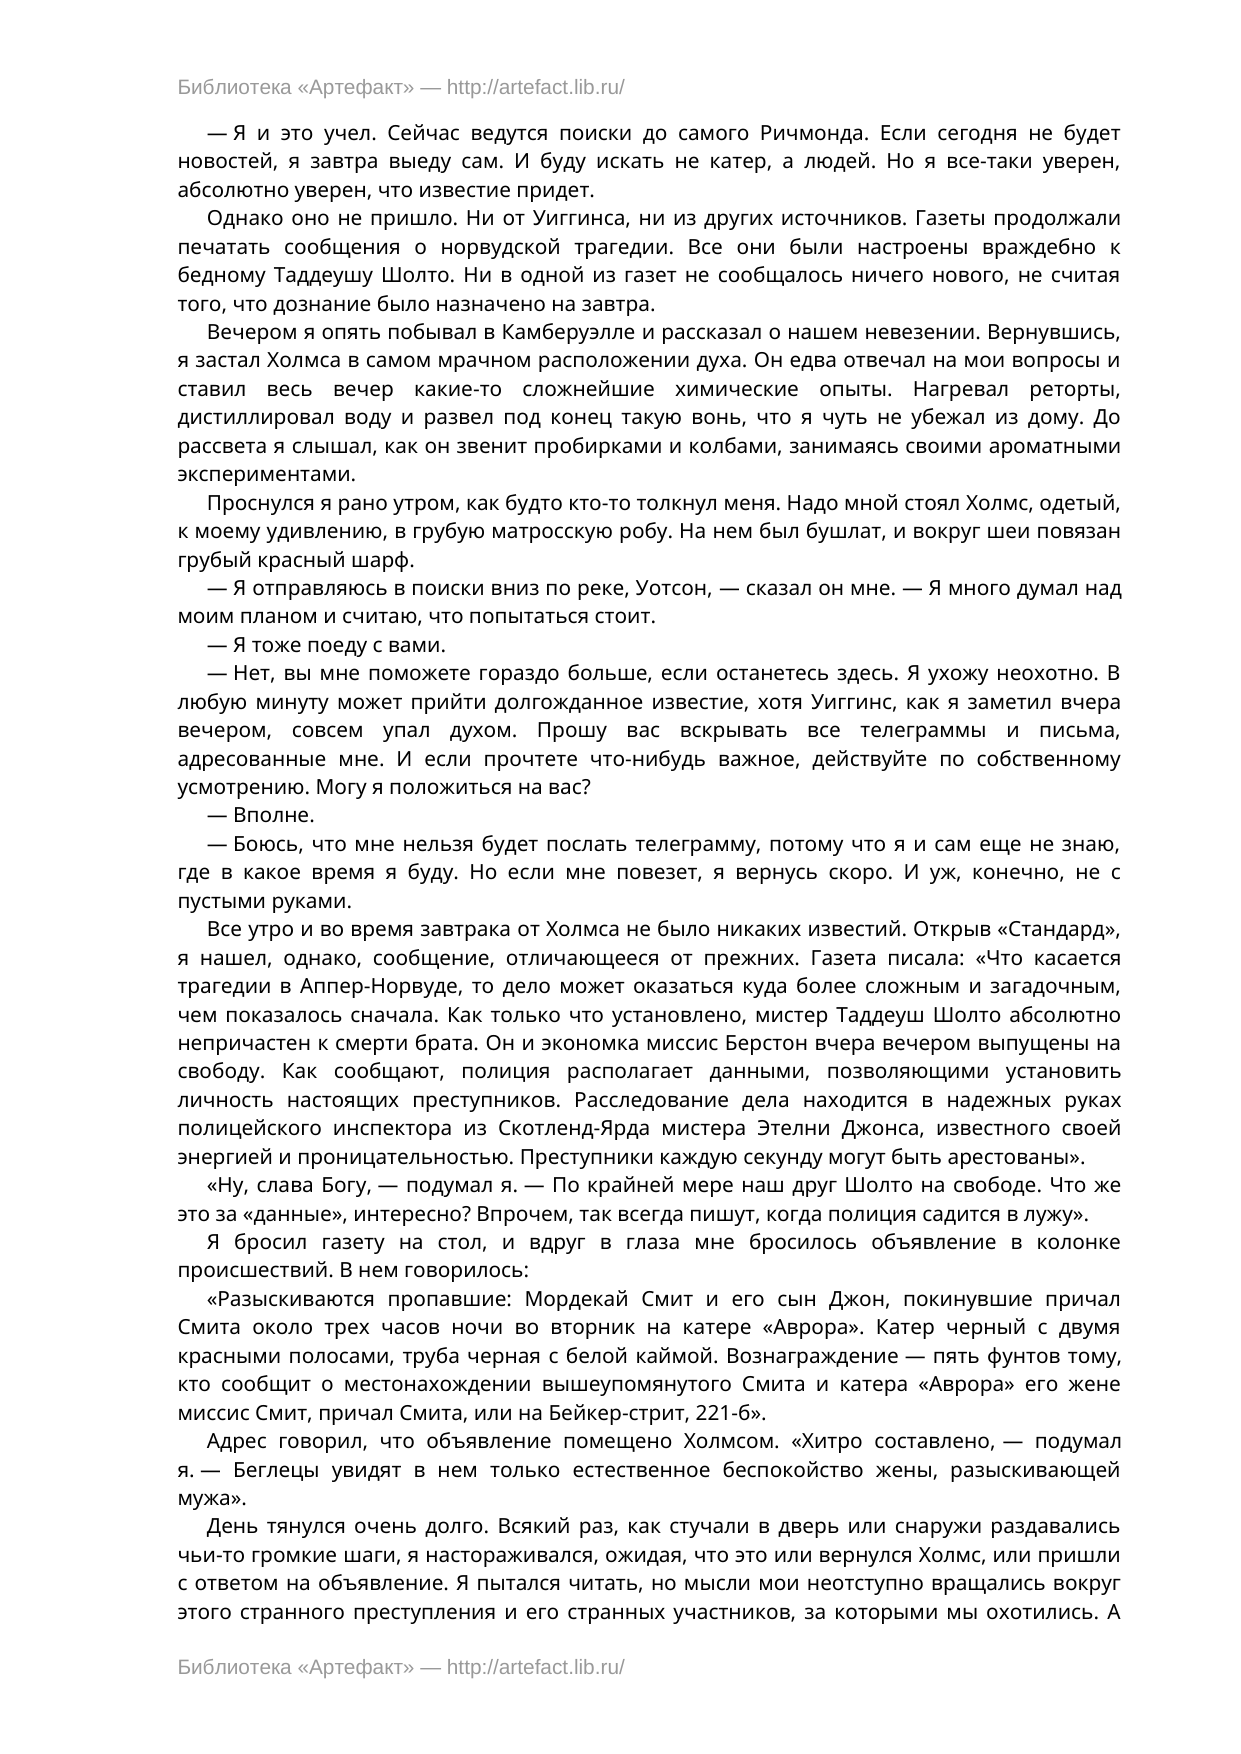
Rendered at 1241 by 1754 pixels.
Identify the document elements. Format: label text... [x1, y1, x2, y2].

text — Я отправляюсь в поиски вниз по реке, Уотсон, — сказал он мне. — Я много думал над моим планом и считаю, что попытаться стоит. [177, 573, 1122, 630]
text — Боюсь, что мне нельзя будет послать телеграмму, потому что я и сам еще не знаю, где в какое время я буду. Но если мне повезет, я вернусь скоро. И уж, конечно, не с пустыми руками. [177, 829, 1122, 914]
text Адрес говорил, что объявление помещено Холмсом. «Хитро составлено, — подумал я. — Беглецы увидят в нем только естественное беспокойство жены, разыскивающей мужа». [177, 1426, 1122, 1512]
text — Вполне. [177, 801, 1122, 829]
text Проснулся я рано утром, как будто кто-то толкнул меня. Надо мной стоял Холмс, одетый, к моему удивлению, в грубую матросскую робу. На нем был бушлат, и вокруг шеи повязан грубый красный шарф. [177, 488, 1122, 573]
text «Разыскиваются пропавшие: Мордекай Смит и его сын Джон, покинувшие причал Смита около трех часов ночи во вторник на катере «Аврора». Катер черный с двумя красными полосами, труба черная с белой каймой. Вознаграждение — пять фунтов тому, кто сообщит о местонахождении вышеупомянутого Смита и катера «Аврора» его жене миссис Смит, причал Смита, или на Бейкер-стрит, 221-б». [177, 1284, 1122, 1426]
text Вечером я опять побывал в Камберуэлле и рассказал о нашем невезении. Вернувшись, я застал Холмса в самом мрачном расположении духа. Он едва отвечал на мои вопросы и ставил весь вечер какие-то сложнейшие химические опыты. Нагревал реторты, дистиллировал воду и развел под конец такую вонь, что я чуть не убежал из дому. До рассвета я слышал, как он звенит пробирками и колбами, занимаясь своими ароматными экспериментами. [177, 317, 1122, 488]
text «Ну, слава Богу, — подумал я. — По крайней мере наш друг Шолто на свободе. Что же это за «данные», интересно? Впрочем, так всегда пишут, когда полиция садится в лужу». [177, 1170, 1122, 1227]
text — Я и это учел. Сейчас ведутся поиски до самого Ричмонда. Если сегодня не будет новостей, я завтра выеду сам. И буду искать не катер, а людей. Но я все-таки уверен, абсолютно уверен, что известие придет. [177, 118, 1122, 203]
text — Нет, вы мне поможете гораздо больше, если останетесь здесь. Я ухожу неохотно. В любую минуту может прийти долгожданное известие, хотя Уиггинс, как я заметил вчера вечером, совсем упал духом. Прошу вас вскрывать все телеграммы и письма, адресованные мне. И если прочтете что-нибудь важное, действуйте по собственному усмотрению. Могу я положиться на вас? [177, 658, 1122, 801]
text — Я тоже поеду с вами. [177, 630, 1122, 658]
text Я бросил газету на стол, и вдруг в глаза мне бросилось объявление в колонке происшествий. В нем говорилось: [177, 1227, 1122, 1284]
text Однако оно не пришло. Ни от Уиггинса, ни из других источников. Газеты продолжали печатать сообщения о норвудской трагедии. Все они были настроены враждебно к бедному Таддеушу Шолто. Ни в одной из газет не сообщалось ничего нового, не считая того, что дознание было назначено на завтра. [177, 203, 1122, 317]
text Все утро и во время завтрака от Холмса не было никаких известий. Открыв «Стандард», я нашел, однако, сообщение, отличающееся от прежних. Газета писала: «Что касается трагедии в Аппер-Норвуде, то дело может оказаться куда более сложным и загадочным, чем показалось сначала. Как только что установлено, мистер Таддеуш Шолто абсолютно непричастен к смерти брата. Он и экономка миссис Берстон вчера вечером выпущены на свободу. Как сообщают, полиция располагает данными, позволяющими установить личность настоящих преступников. Расследование дела находится в надежных руках полицейского инспектора из Скотленд-Ярда мистера Этелни Джонса, известного своей энергией и проницательностью. Преступники каждую секунду могут быть арестованы». [177, 914, 1122, 1170]
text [177, 1512, 1122, 1625]
